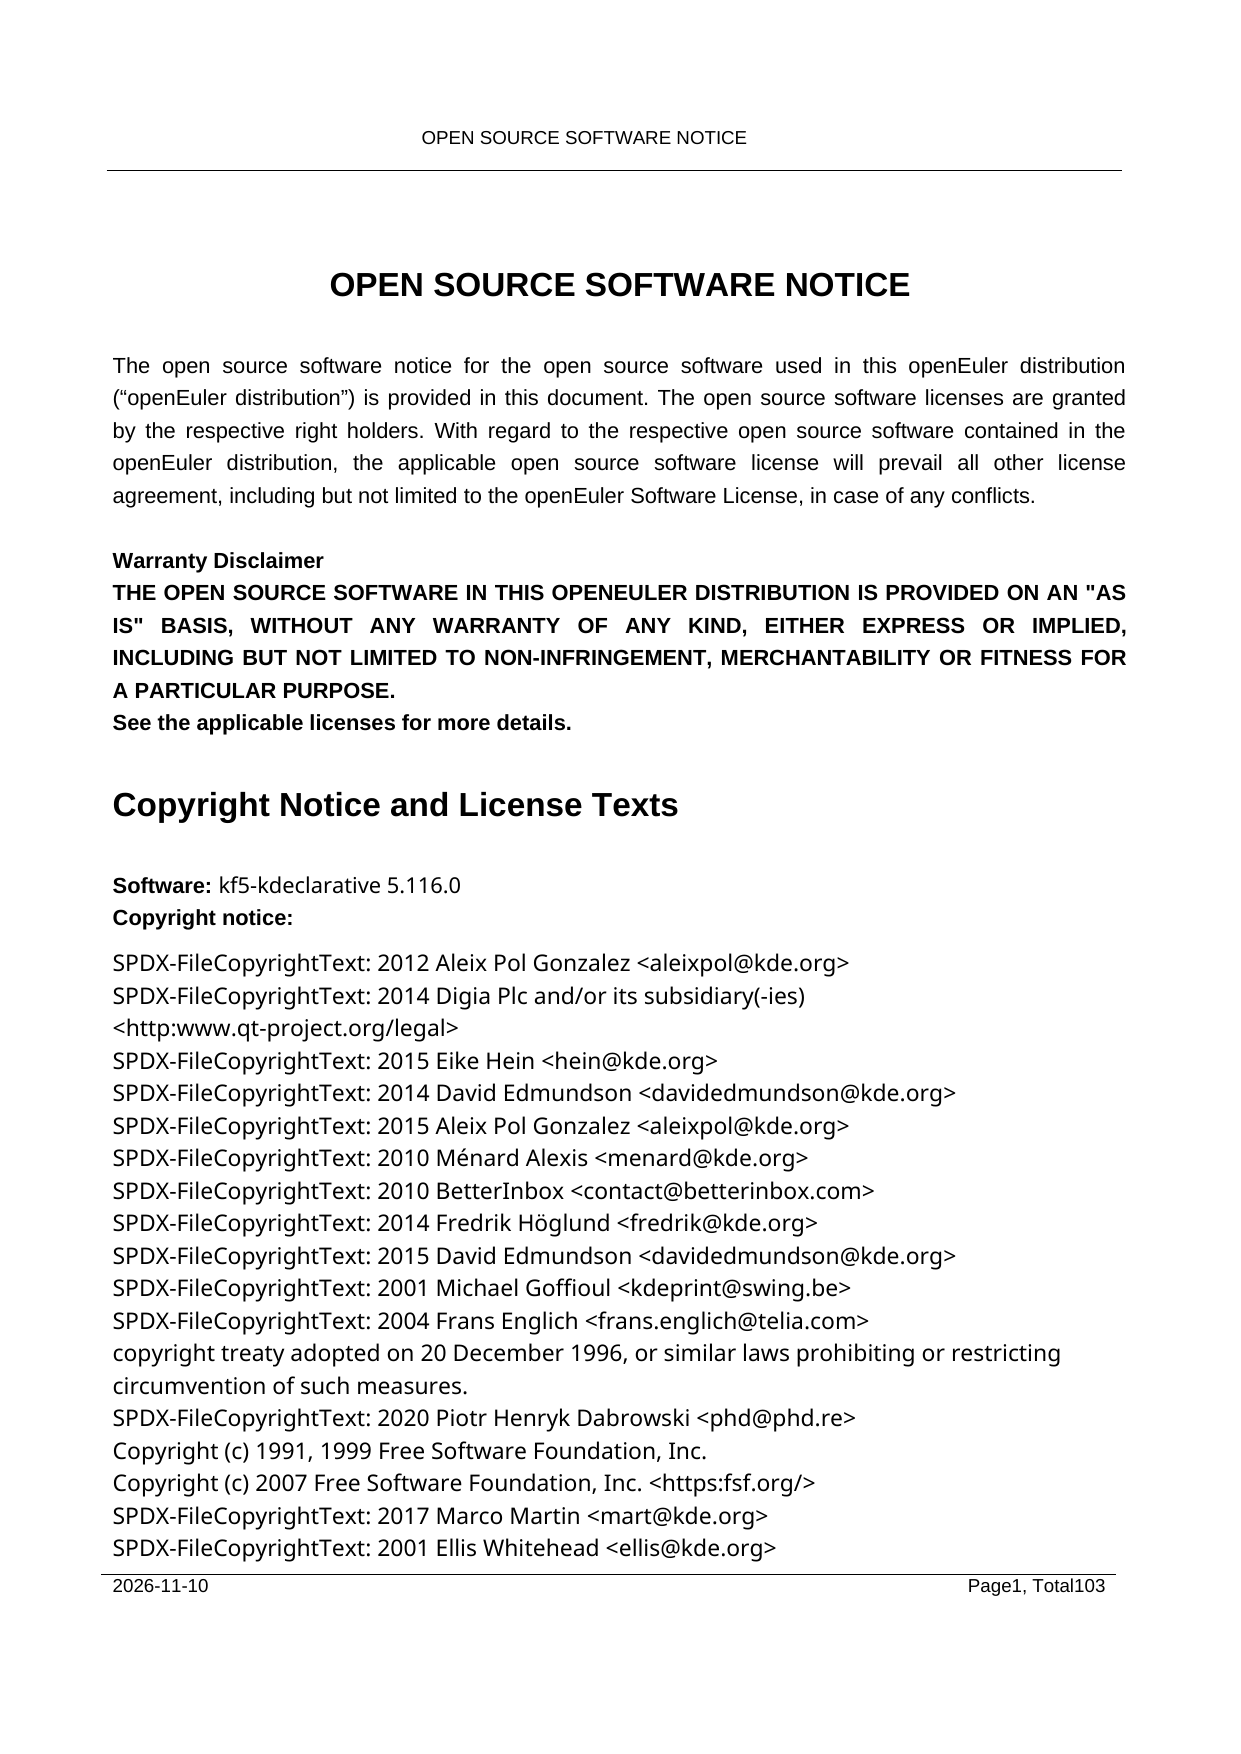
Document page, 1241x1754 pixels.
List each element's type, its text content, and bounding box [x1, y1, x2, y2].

text The open source software notice for the open source software used in this openEuler distribution (“openEuler distribution”) is provided in this document. The open source software licenses are granted by the respective right holders. With regard to the respective open source software contained in the openEuler distribution, the applicable open source software license will prevail all other license agreement, including but not limited to the openEuler Software License, in case of any conflicts. [112, 349, 1128, 511]
text Warranty Disclaimer [112, 544, 1128, 576]
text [112, 947, 1128, 1564]
text Copyright notice: [112, 901, 1128, 934]
text THE OPEN SOURCE SOFTWARE IN THIS OPENEULER DISTRIBUTION IS PROVIDED ON AN "AS IS" BASIS, WITHOUT ANY WARRANTY OF ANY KIND, EITHER EXPRESS OR IMPLIED, INCLUDING BUT NOT LIMITED TO NON-INFRINGEMENT, MERCHANTABILITY OR FITNESS FOR A PARTICULAR PURPOSE. See the applicable licenses for more details. [112, 576, 1128, 739]
title Software: kf5-kdeclarative 5.116.0 [112, 869, 1128, 901]
text OPEN SOURCE SOFTWARE NOTICE [112, 251, 1128, 316]
text Copyright Notice and License Texts [112, 771, 1128, 836]
